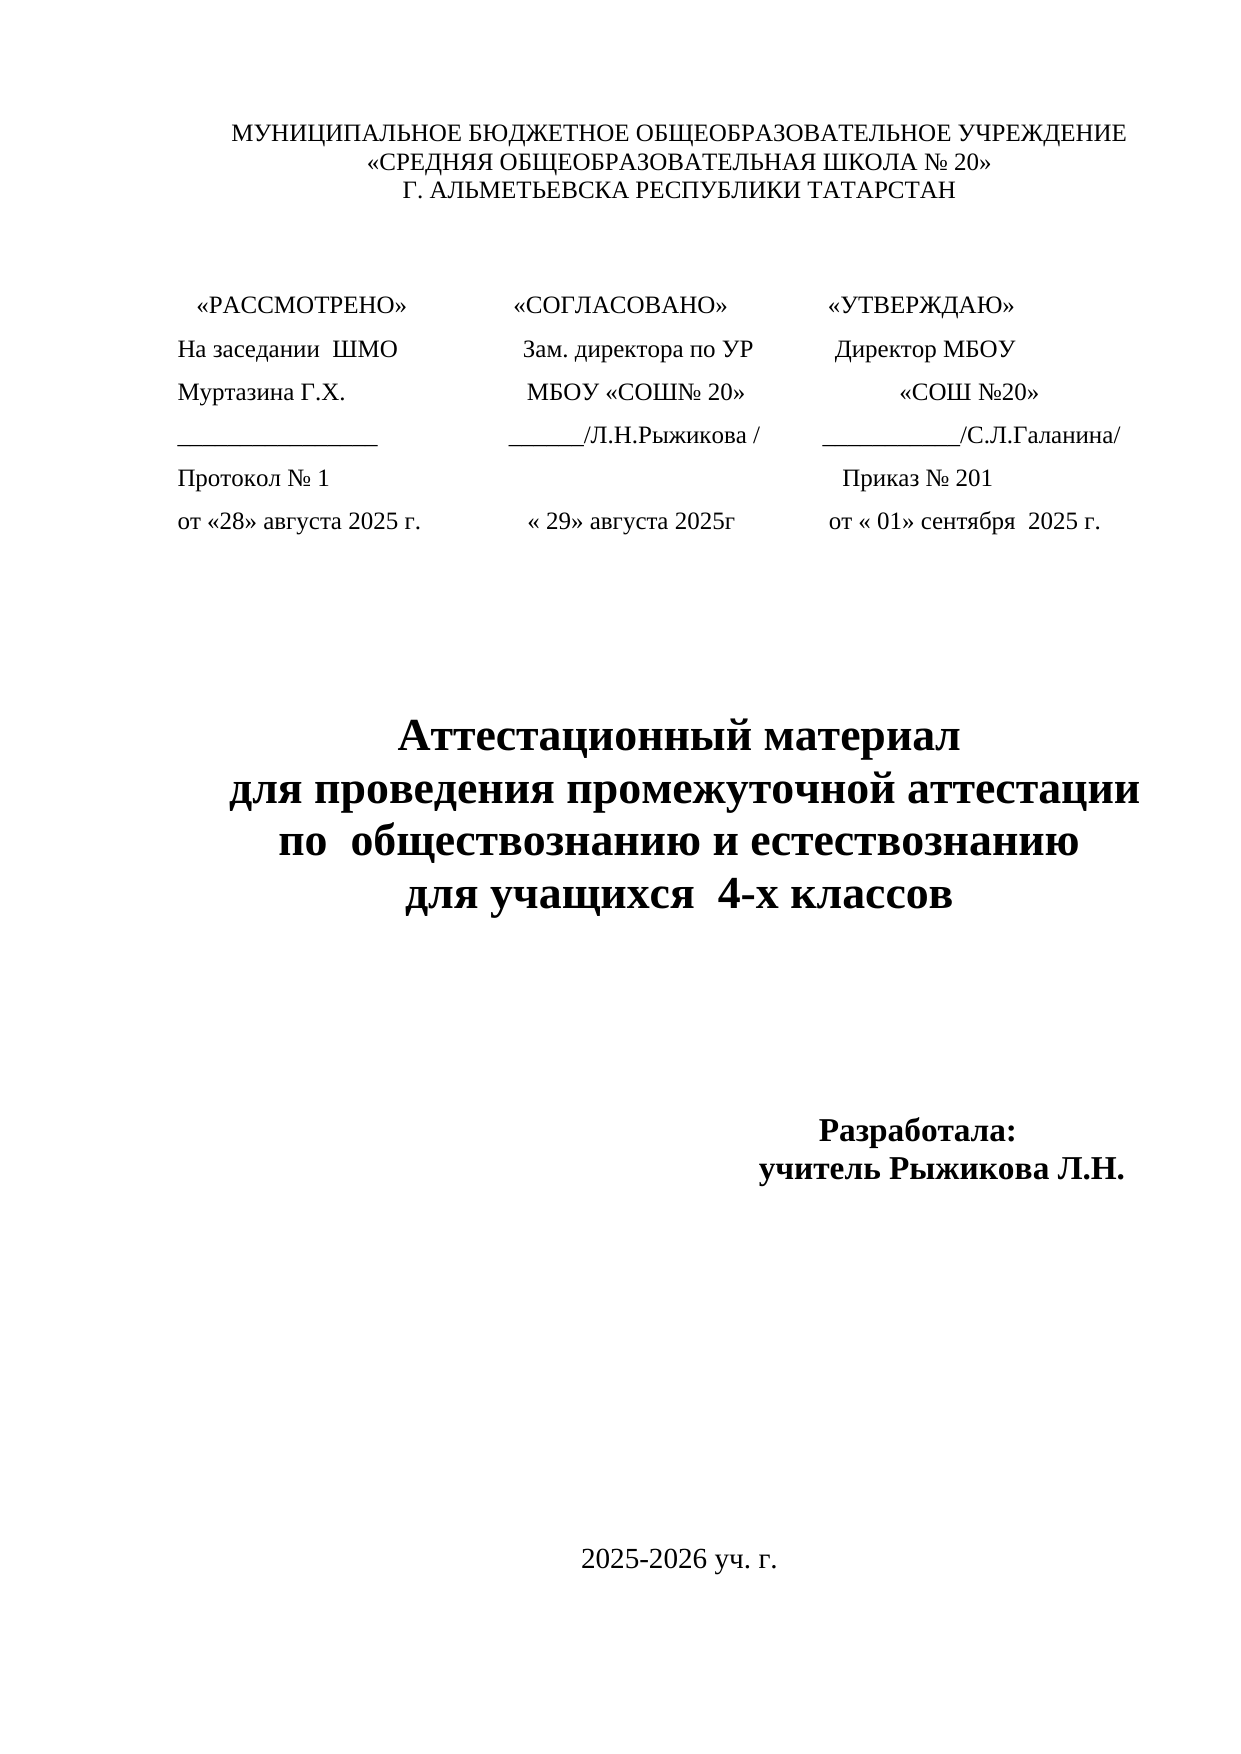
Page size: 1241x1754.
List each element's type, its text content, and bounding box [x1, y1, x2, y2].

text «СРЕДНЯЯ ОБЩЕОБРАЗОВАТЕЛЬНАЯ ШКОЛА № 20» [177, 147, 1181, 176]
text для учащихся 4-х классов [177, 866, 1181, 918]
text «РАССМОТРЕНО» «СОГЛАСОВАНО» «УТВЕРЖДАЮ» [177, 291, 1181, 319]
text Муртазина Г.Х. МБОУ «СОШ№ 20» «СОШ №20» [177, 377, 1181, 406]
text учитель Рыжикова Л.Н. [177, 1148, 1181, 1187]
text по обществознанию и естествознанию [177, 813, 1181, 866]
text Протокол № 1 Приказ № 201 [177, 463, 1181, 492]
text Разработала: [693, 1110, 1181, 1148]
text МУНИЦИПАЛЬНОЕ БЮДЖЕТНОЕ ОБЩЕОБРАЗОВАТЕЛЬНОЕ УЧРЕЖДЕНИЕ [177, 118, 1181, 147]
text от «28» августа 2025 г. « 29» августа 2025г от « 01» сентября 2025 г. [177, 506, 1181, 535]
text 2025-2026 уч. г. [177, 1541, 1181, 1575]
text Г. АЛЬМЕТЬЕВСКА РЕСПУБЛИКИ ТАТАРСТАН [177, 176, 1181, 204]
text ________________ ______/Л.Н.Рыжикова / ___________/С.Л.Галанина/ [177, 420, 1181, 449]
text Аттестационный материал [177, 707, 1181, 760]
text На заседании ШМО Зам. директора по УР Директор МБОУ [177, 334, 1181, 362]
text для проведения промежуточной аттестации [177, 760, 1181, 813]
